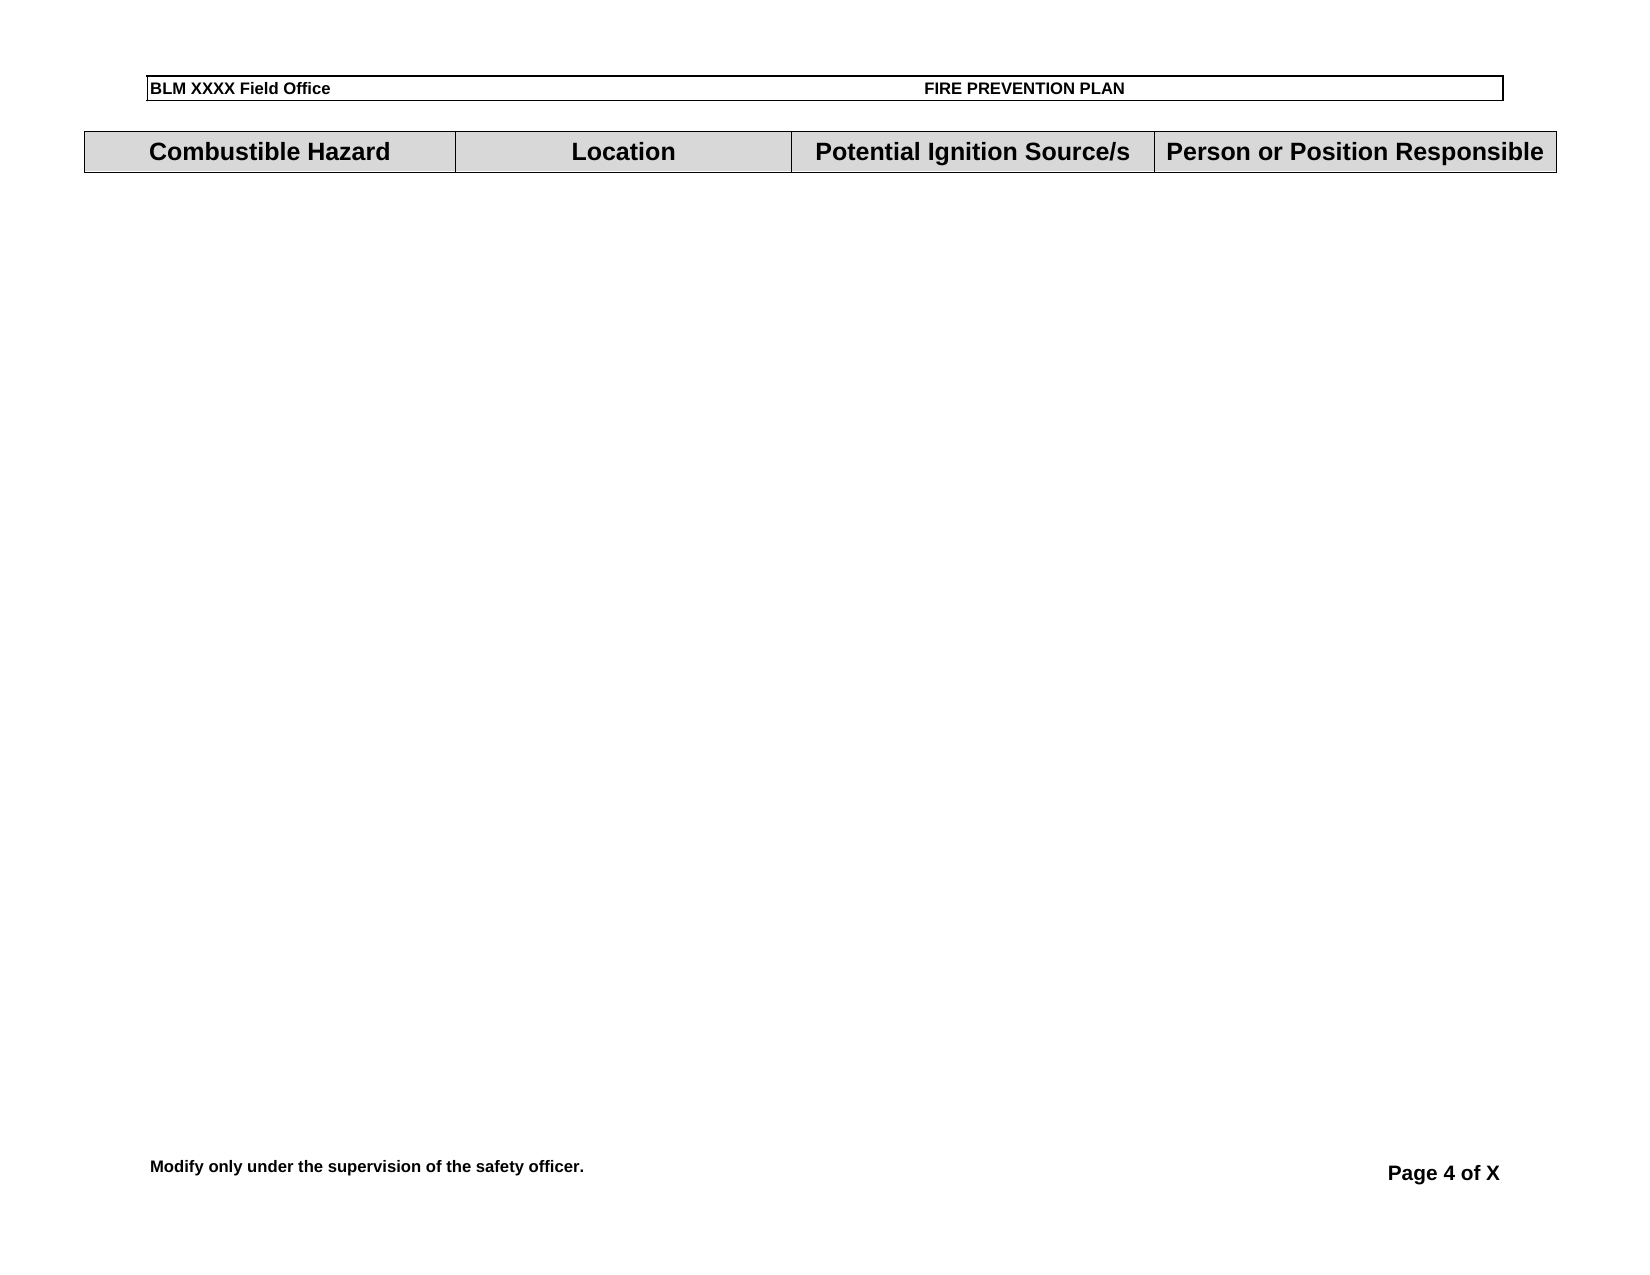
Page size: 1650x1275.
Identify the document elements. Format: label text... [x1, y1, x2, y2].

table_header Potential Ignition Source/s [792, 132, 1154, 171]
table_header Combustible Hazard [85, 132, 455, 171]
table_header Location [456, 132, 791, 171]
table_header Person or Position Responsible [1155, 132, 1556, 171]
